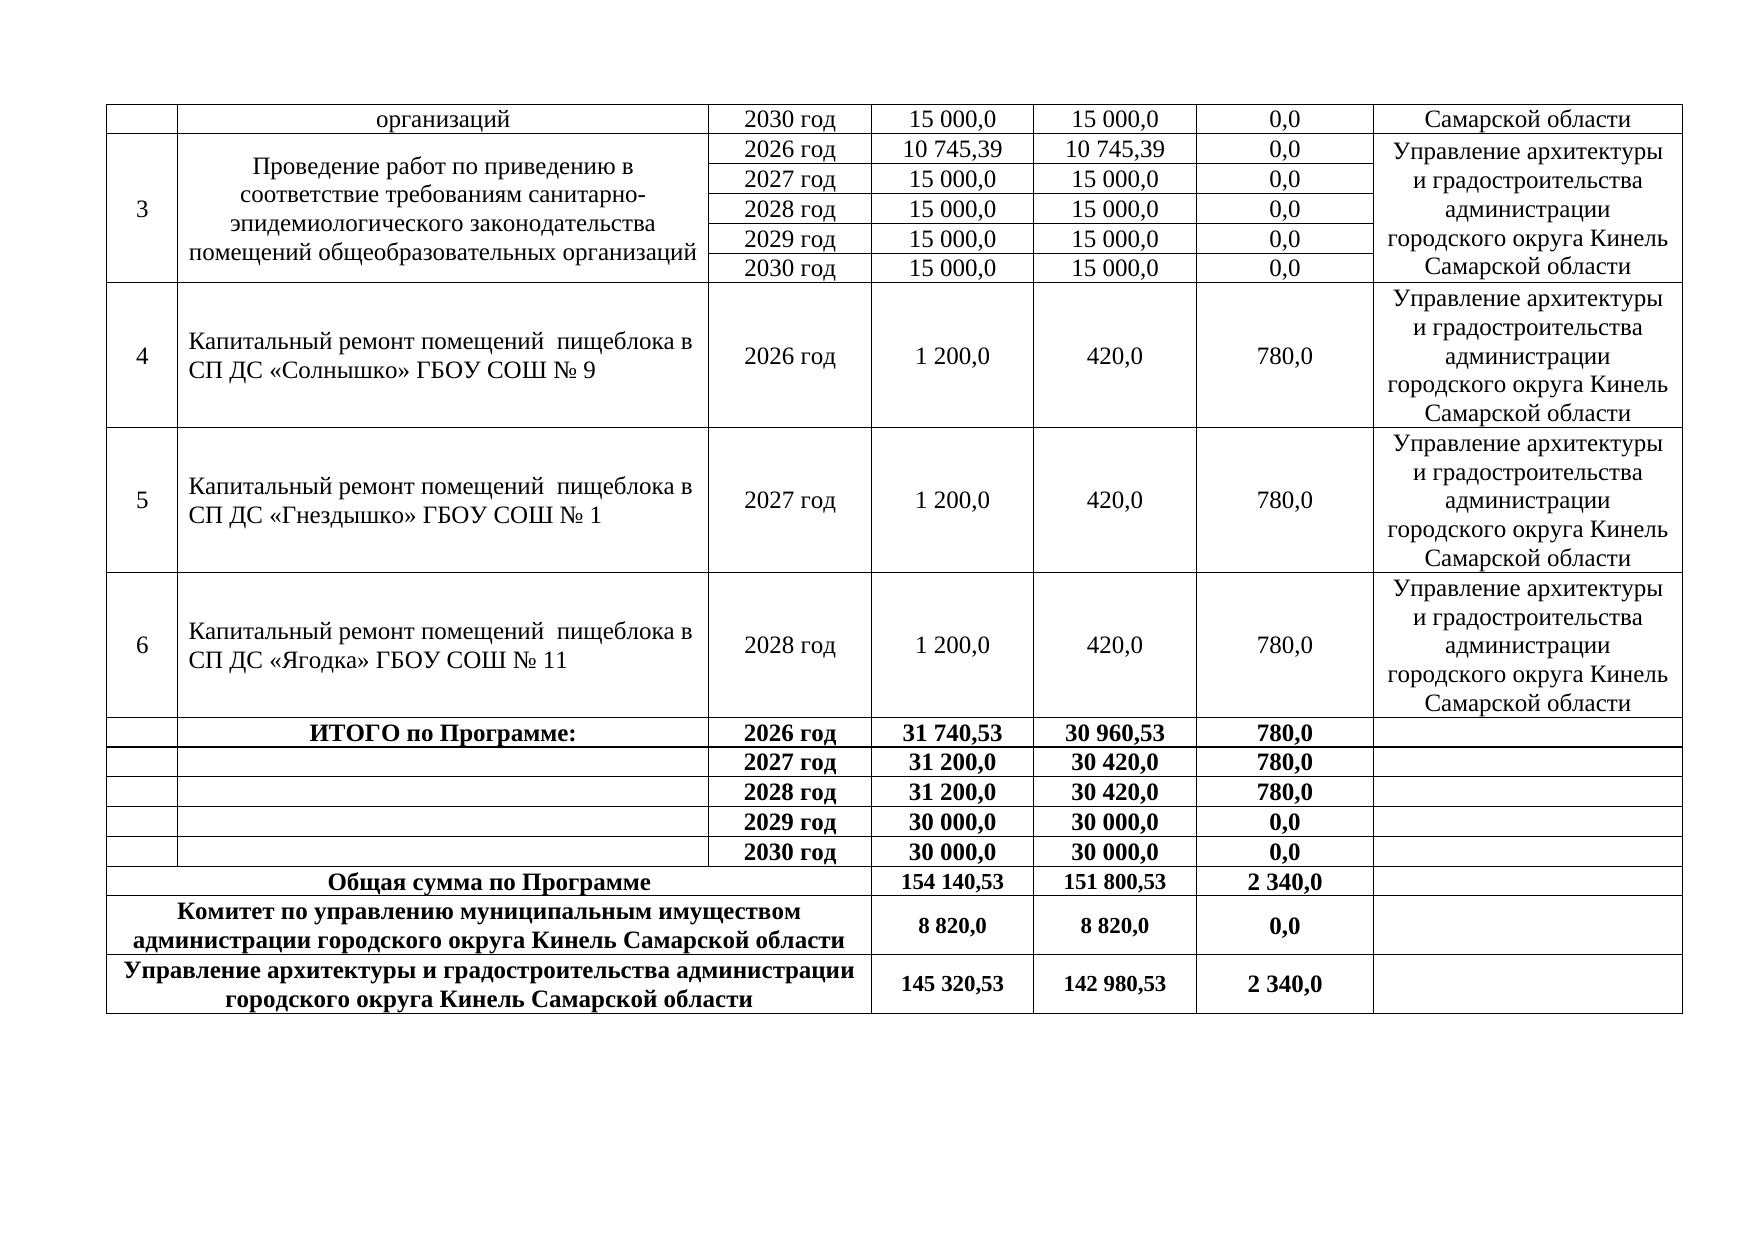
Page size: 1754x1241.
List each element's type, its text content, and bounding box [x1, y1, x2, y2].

table_cell 151 800,53 [1034, 867, 1196, 895]
table_cell 15 000,0 [872, 224, 1033, 252]
table_cell 2029 год [709, 807, 871, 836]
table_cell [1374, 748, 1682, 776]
table_cell [178, 807, 708, 836]
table_cell 2030 год [709, 837, 871, 866]
table_cell 2026 год [709, 134, 871, 163]
table_cell [178, 748, 708, 776]
table_cell [107, 718, 177, 746]
table_cell 780,0 [1197, 283, 1373, 427]
table_cell 31 200,0 [872, 748, 1033, 776]
table_cell [178, 777, 708, 806]
table_cell [1374, 777, 1682, 806]
table_cell 2029 год [709, 224, 871, 252]
table_cell Общая сумма по Программе [107, 867, 871, 895]
table_cell 8 820,0 [872, 896, 1033, 954]
table_cell [107, 748, 177, 776]
table_cell 31 200,0 [872, 777, 1033, 806]
table_cell 15 000,0 [872, 105, 1033, 133]
table_cell [1374, 837, 1682, 866]
table_cell 15 000,0 [872, 164, 1033, 193]
table_cell 2 340,0 [1197, 867, 1373, 895]
table_cell 30 000,0 [1034, 807, 1196, 836]
table_cell 2028 год [709, 573, 871, 717]
table_cell 10 745,39 [1034, 134, 1196, 163]
table_cell 2030 год [709, 254, 871, 282]
table_cell Управление архитектуры и градостроительства администрации городского округа Кинель Самарской области [1374, 283, 1682, 427]
table_cell 15 000,0 [1034, 224, 1196, 252]
table_cell 2 340,0 [1197, 955, 1373, 1012]
table_cell 30 420,0 [1034, 777, 1196, 806]
table_cell [107, 837, 177, 866]
table_cell 1 200,0 [872, 573, 1033, 717]
table_cell 420,0 [1034, 283, 1196, 427]
table_cell 3 [107, 134, 177, 282]
table_cell 2030 год [709, 105, 871, 133]
table_cell 15 000,0 [1034, 254, 1196, 282]
table_cell 142 980,53 [1034, 955, 1196, 1012]
table_cell 6 [107, 573, 177, 717]
table_cell 1 200,0 [872, 428, 1033, 572]
table_cell 31 740,53 [872, 718, 1033, 746]
table_cell 2028 год [709, 194, 871, 223]
table_cell 10 745,39 [872, 134, 1033, 163]
table_cell 780,0 [1197, 428, 1373, 572]
table_cell 0,0 [1197, 134, 1373, 163]
table_cell 2026 год [709, 718, 871, 746]
table_cell 30 420,0 [1034, 748, 1196, 776]
table_cell Управление архитектуры и градостроительства администрации городского округа Кинель Самарской области [1374, 428, 1682, 572]
table_cell 780,0 [1197, 718, 1373, 746]
table_cell 154 140,53 [872, 867, 1033, 895]
table_cell [107, 777, 177, 806]
table_cell 0,0 [1197, 224, 1373, 252]
table_cell [1374, 807, 1682, 836]
table_cell 30 000,0 [872, 837, 1033, 866]
table_cell 0,0 [1197, 837, 1373, 866]
table_cell 30 960,53 [1034, 718, 1196, 746]
table_cell 30 000,0 [872, 807, 1033, 836]
table_cell 0,0 [1197, 254, 1373, 282]
table_cell [178, 837, 708, 866]
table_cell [1374, 134, 1682, 282]
table_cell 15 000,0 [1034, 105, 1196, 133]
table_cell 420,0 [1034, 573, 1196, 717]
table_cell [1374, 718, 1682, 746]
table_cell 780,0 [1197, 748, 1373, 776]
table_cell Управление архитектуры и градостроительства администрации городского округа Кинель Самарской области [107, 955, 871, 1012]
table_cell 1 200,0 [872, 283, 1033, 427]
table_cell 15 000,0 [872, 194, 1033, 223]
table_cell [1374, 955, 1682, 1012]
table_cell 0,0 [1197, 896, 1373, 954]
table_cell 15 000,0 [872, 254, 1033, 282]
table_cell 2027 год [709, 164, 871, 193]
table_cell Капитальный ремонт помещений пищеблока в СП ДС «Гнездышко» ГБОУ СОШ № 1 [178, 428, 708, 572]
table_cell 30 000,0 [1034, 837, 1196, 866]
table_cell 0,0 [1197, 164, 1373, 193]
table_cell 2027 год [709, 748, 871, 776]
table_cell [1374, 896, 1682, 954]
table_cell 2027 год [709, 428, 871, 572]
table_cell 2026 год [709, 283, 871, 427]
table_cell 0,0 [1197, 194, 1373, 223]
table_cell 5 [107, 428, 177, 572]
table_cell [107, 807, 177, 836]
table_cell 0,0 [1197, 807, 1373, 836]
table_cell 420,0 [1034, 428, 1196, 572]
table_cell Управление архитектуры и градостроительства администрации городского округа Кинель Самарской области [1374, 573, 1682, 717]
table_cell ИТОГО по Программе: [178, 718, 708, 746]
table_cell 15 000,0 [1034, 164, 1196, 193]
table_cell 8 820,0 [1034, 896, 1196, 954]
table_cell [1374, 867, 1682, 895]
table_cell Капитальный ремонт помещений пищеблока в СП ДС «Ягодка» ГБОУ СОШ № 11 [178, 573, 708, 717]
table_cell 780,0 [1197, 573, 1373, 717]
table_cell 0,0 [1197, 105, 1373, 133]
table_cell 145 320,53 [872, 955, 1033, 1012]
table_cell 15 000,0 [1034, 194, 1196, 223]
table_cell 2028 год [709, 777, 871, 806]
table_cell 4 [107, 283, 177, 427]
table_cell Проведение работ по приведению в соответствие требованиям санитарно-эпидемиологического законодательства помещений общеобразовательных организаций [178, 134, 708, 282]
table_cell 780,0 [1197, 777, 1373, 806]
table_cell Капитальный ремонт помещений пищеблока в СП ДС «Солнышко» ГБОУ СОШ № 9 [178, 283, 708, 427]
table_cell Комитет по управлению муниципальным имуществом администрации городского округа Кинель Самарской области [107, 896, 871, 954]
